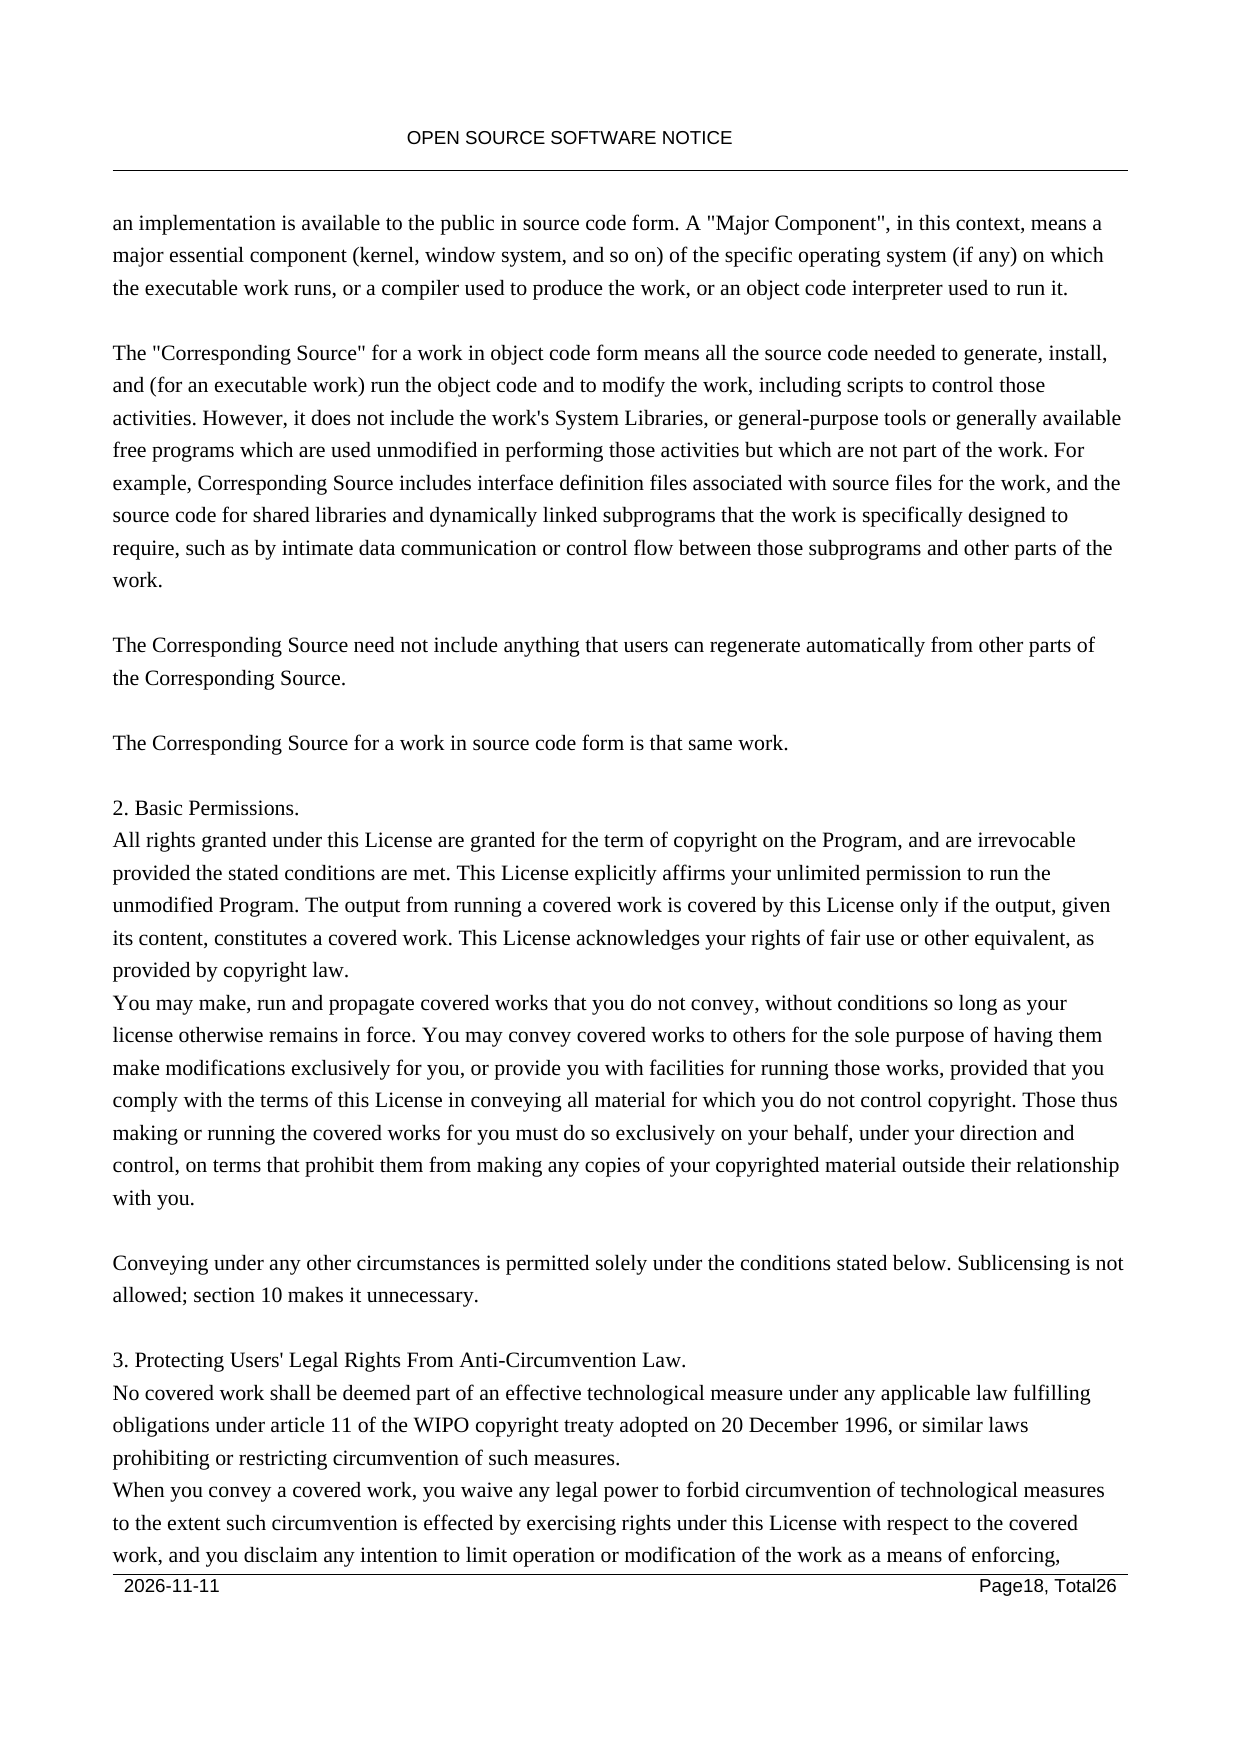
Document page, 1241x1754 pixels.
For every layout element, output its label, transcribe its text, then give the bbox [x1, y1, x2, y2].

text 3. Protecting Users' Legal Rights From Anti-Circumvention Law. [112, 1344, 1128, 1376]
text You may make, run and propagate covered works that you do not convey, without conditions so long as your license otherwise remains in force. You may convey covered works to others for the sole purpose of having them make modifications exclusively for you, or provide you with facilities for running those works, provided that you comply with the terms of this License in conveying all material for which you do not control copyright. Those thus making or running the covered works for you must do so exclusively on your behalf, under your direction and control, on terms that prohibit them from making any copies of your copyrighted material outside their relationship with you. [112, 986, 1128, 1214]
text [112, 1474, 1128, 1571]
text No covered work shall be deemed part of an effective technological measure under any applicable law fulfilling obligations under article 11 of the WIPO copyright treaty adopted on 20 December 1996, or similar laws prohibiting or restricting circumvention of such measures. [112, 1376, 1128, 1474]
text The Corresponding Source for a work in source code form is that same work. [112, 726, 1128, 759]
text All rights granted under this License are granted for the term of copyright on the Program, and are irrevocable provided the stated conditions are met. This License explicitly affirms your unlimited permission to run the unmodified Program. The output from running a covered work is covered by this License only if the output, given its content, constitutes a covered work. This License acknowledges your rights of fair use or other equivalent, as provided by copyright law. [112, 824, 1128, 986]
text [112, 206, 1128, 304]
text Conveying under any other circumstances is permitted solely under the conditions stated below. Sublicensing is not allowed; section 10 makes it unnecessary. [112, 1246, 1128, 1311]
text The "Corresponding Source" for a work in object code form means all the source code needed to generate, install, and (for an executable work) run the object code and to modify the work, including scripts to control those activities. However, it does not include the work's System Libraries, or general-purpose tools or generally available free programs which are used unmodified in performing those activities but which are not part of the work. For example, Corresponding Source includes interface definition files associated with source files for the work, and the source code for shared libraries and dynamically linked subprograms that the work is specifically designed to require, such as by intimate data communication or control flow between those subprograms and other parts of the work. [112, 336, 1128, 596]
text The Corresponding Source need not include anything that users can regenerate automatically from other parts of the Corresponding Source. [112, 629, 1128, 694]
text 2. Basic Permissions. [112, 791, 1128, 824]
